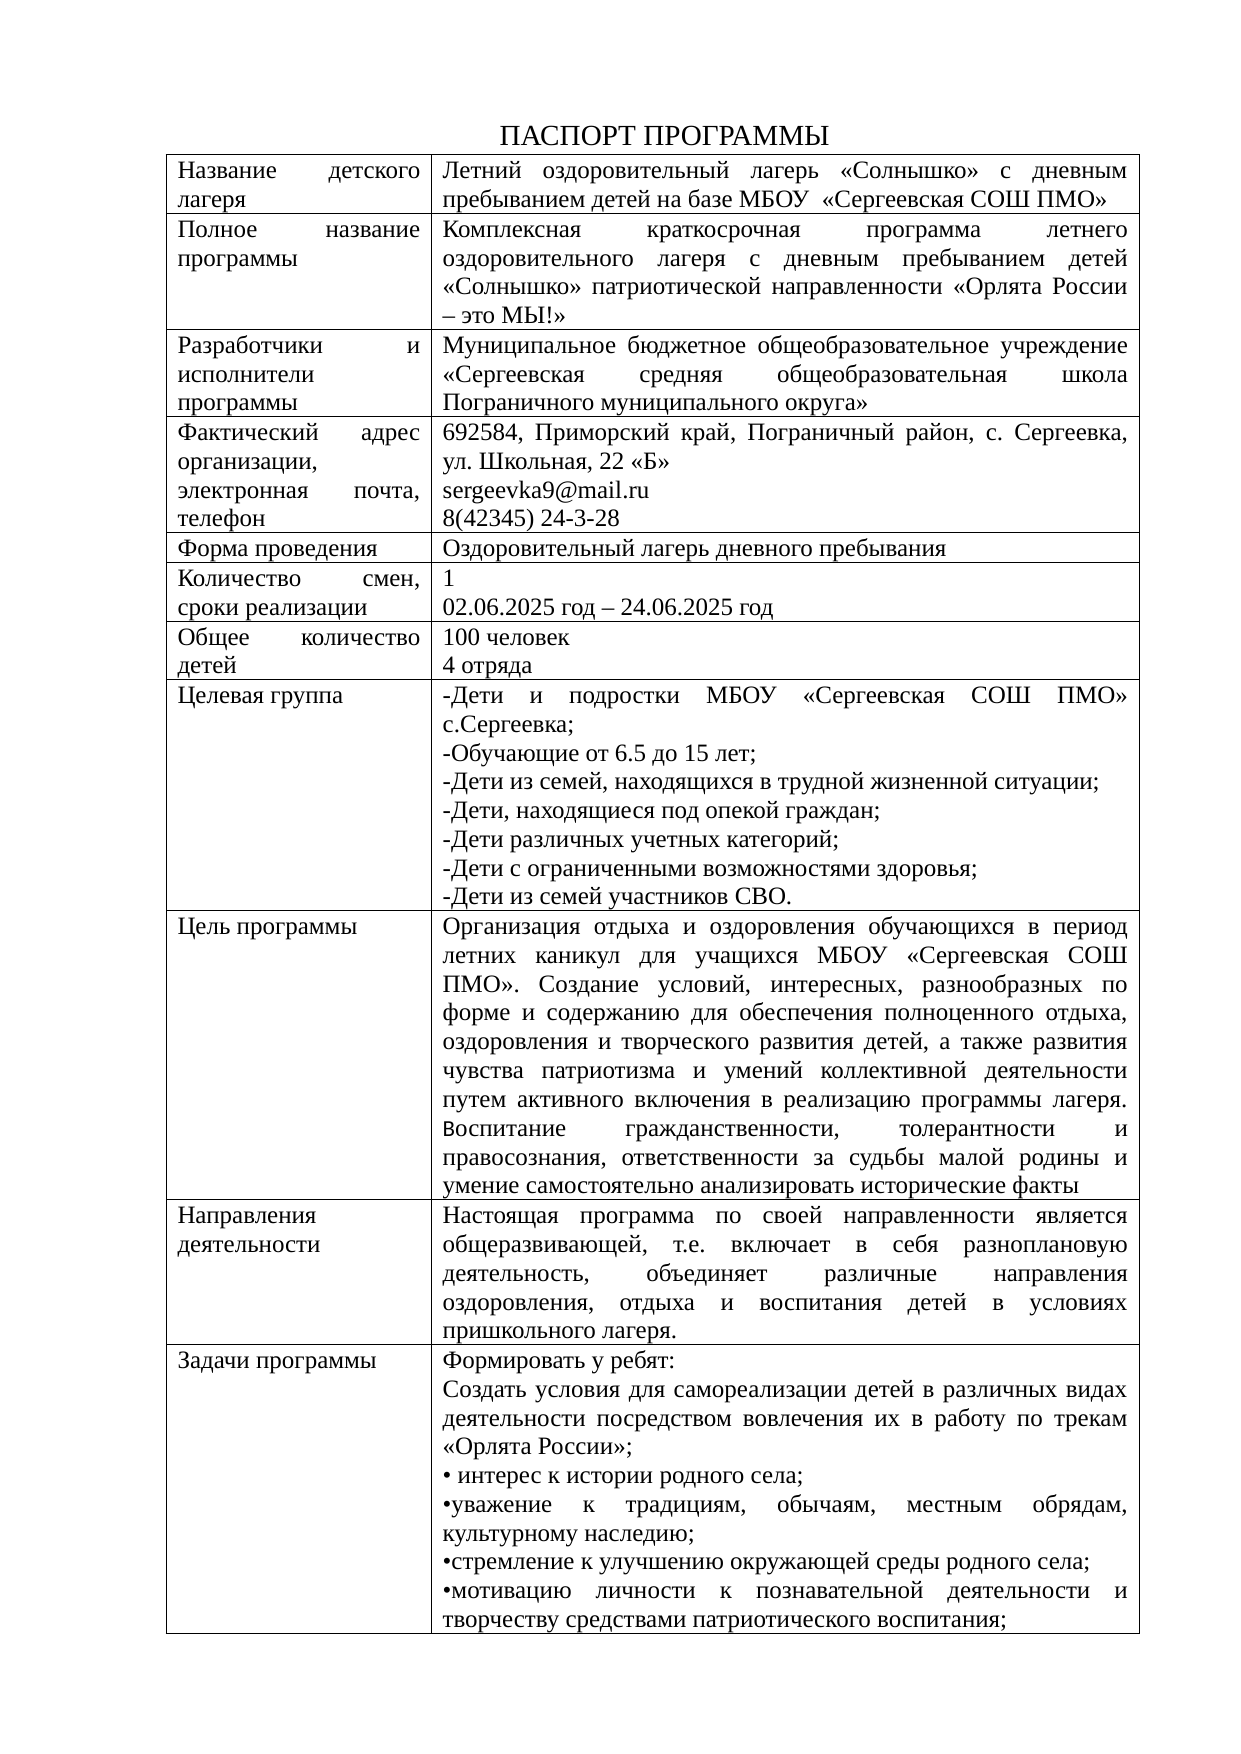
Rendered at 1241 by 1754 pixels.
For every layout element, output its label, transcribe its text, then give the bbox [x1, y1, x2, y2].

table_cell Форма проведения [167, 533, 431, 562]
table_cell Оздоровительный лагерь дневного пребывания [432, 533, 1139, 562]
table_cell Количество смен, сроки реализации [167, 563, 431, 621]
table_cell Полное название программы [167, 214, 431, 329]
table_cell -Дети и подростки МБОУ «Сергеевская СОШ ПМО» с.Сергеевка; -Обучающие от 6.5 до 15 лет; -Дети из семей, находящихся в трудной жизненной ситуации; -Дети, находящиеся под опекой граждан; -Дети различных учетных категорий; -Дети с ограниченными возможностями здоровья; -Дети из семей участников СВО. [432, 680, 1139, 910]
table_cell Цель программы [167, 911, 431, 1199]
table_cell 1 02.06.2025 год – 24.06.2025 год [432, 563, 1139, 621]
table_cell Задачи программы [167, 1345, 431, 1633]
table_cell Направления деятельности [167, 1200, 431, 1344]
table_cell Общее количество детей [167, 622, 431, 679]
table_cell Разработчики и исполнители программы [167, 330, 431, 416]
table_cell Организация отдыха и оздоровления обучающихся в период летних каникул для учащихся МБОУ «Сергеевская СОШ ПМО». Создание условий, интересных, разнообразных по форме и содержанию для обеспечения полноценного отдыха, оздоровления и творческого развития детей, а также развития чувства патриотизма и умений коллективной деятельности путем активного включения в реализацию программы лагеря. Воспитание гражданственности, толерантности и правосознания, ответственности за судьбы малой родины и умение самостоятельно анализировать исторические факты [432, 911, 1139, 1199]
text ПАСПОРТ ПРОГРАММЫ [177, 118, 1152, 152]
table_cell 692584, Приморский край, Пограничный район, с. Сергеевка, ул. Школьная, 22 «Б» sergeevka9@mail.ru 8(42345) 24-3-28 [432, 417, 1139, 532]
table_header Название детского лагеря [167, 155, 431, 213]
table_cell Целевая группа [167, 680, 431, 910]
table_cell Фактический адрес организации, электронная почта, телефон [167, 417, 431, 532]
table_cell Настоящая программа по своей направленности является общеразвивающей, т.е. включает в себя разноплановую деятельность, объединяет различные направления оздоровления, отдыха и воспитания детей в условиях пришкольного лагеря. [432, 1200, 1139, 1344]
table_header Летний оздоровительный лагерь «Солнышко» с дневным пребыванием детей на базе МБОУ «Сергеевская СОШ ПМО» [432, 155, 1139, 213]
table_cell Муниципальное бюджетное общеобразовательное учреждение «Сергеевская средняя общеобразовательная школа Пограничного муниципального округа» [432, 330, 1139, 416]
table_cell 100 человек 4 отряда [432, 622, 1139, 679]
table_cell Комплексная краткосрочная программа летнего оздоровительного лагеря с дневным пребыванием детей «Солнышко» патриотической направленности «Орлята России – это МЫ!» [432, 214, 1139, 329]
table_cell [432, 1345, 1139, 1633]
